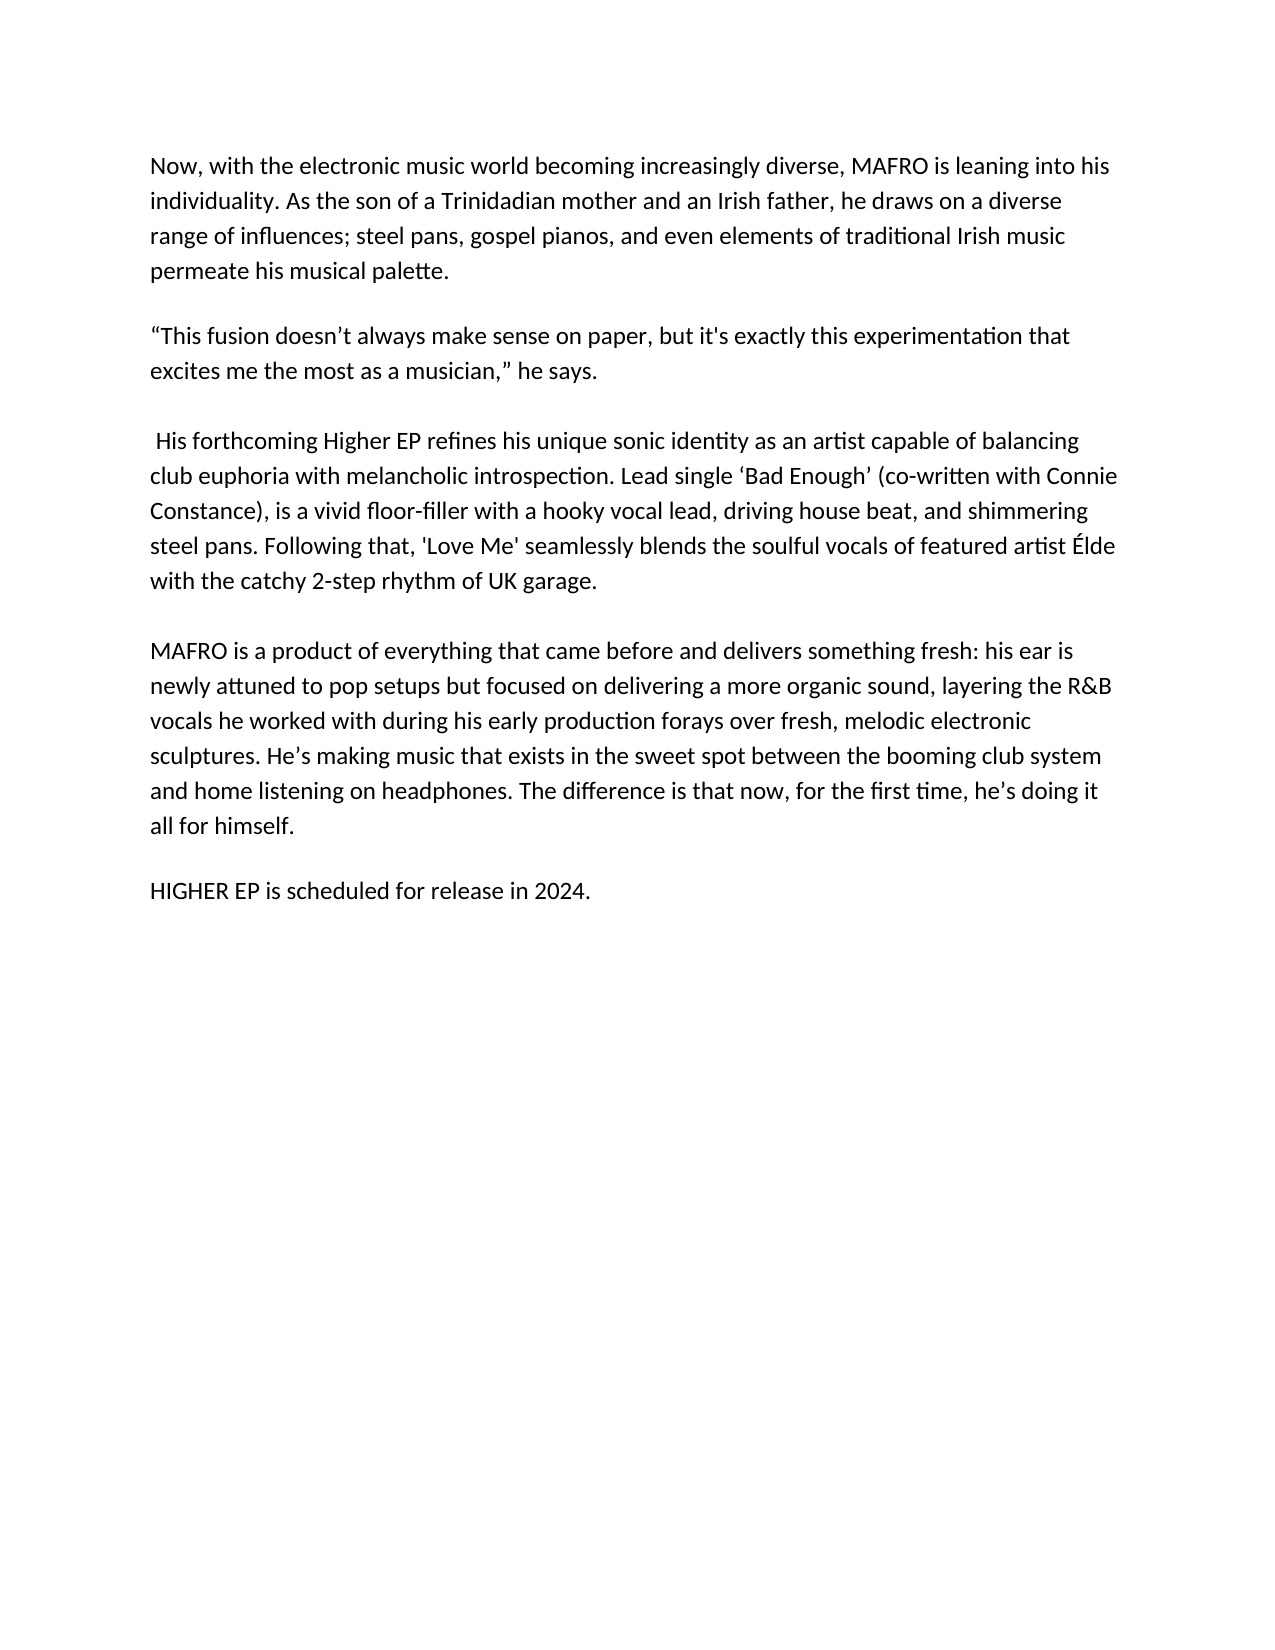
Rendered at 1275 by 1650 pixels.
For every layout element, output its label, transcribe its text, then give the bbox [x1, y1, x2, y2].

text MAFRO is a product of everything that came before and delivers something fresh: his ear is newly attuned to pop setups but focused on delivering a more organic sound, layering the R&B vocals he worked with during his early production forays over fresh, melodic electronic sculptures. He’s making music that exists in the sweet spot between the booming club system and home listening on headphones. The difference is that now, for the first time, he’s doing it all for himself. [150, 635, 1125, 841]
text HIGHER EP is scheduled for release in 2024. [150, 875, 1125, 906]
text Now, with the electronic music world becoming increasingly diverse, MAFRO is leaning into his individuality. As the son of a Trinidadian mother and an Irish father, he draws on a diverse range of influences; steel pans, gospel pianos, and even elements of traditional Irish music permeate his musical palette. [150, 150, 1125, 286]
text His forthcoming Higher EP refines his unique sonic identity as an artist capable of balancing club euphoria with melancholic introspection. Lead single ‘Bad Enough’ (co-written with Connie Constance), is a vivid floor-filler with a hooky vocal lead, driving house beat, and shimmering steel pans. Following that, 'Love Me' seamlessly blends the soulful vocals of featured artist Élde with the catchy 2-step rhythm of UK garage. [150, 425, 1125, 596]
text “This fusion doesn’t always make sense on paper, but it's exactly this experimentation that excites me the most as a musician,” he says. [150, 320, 1125, 386]
